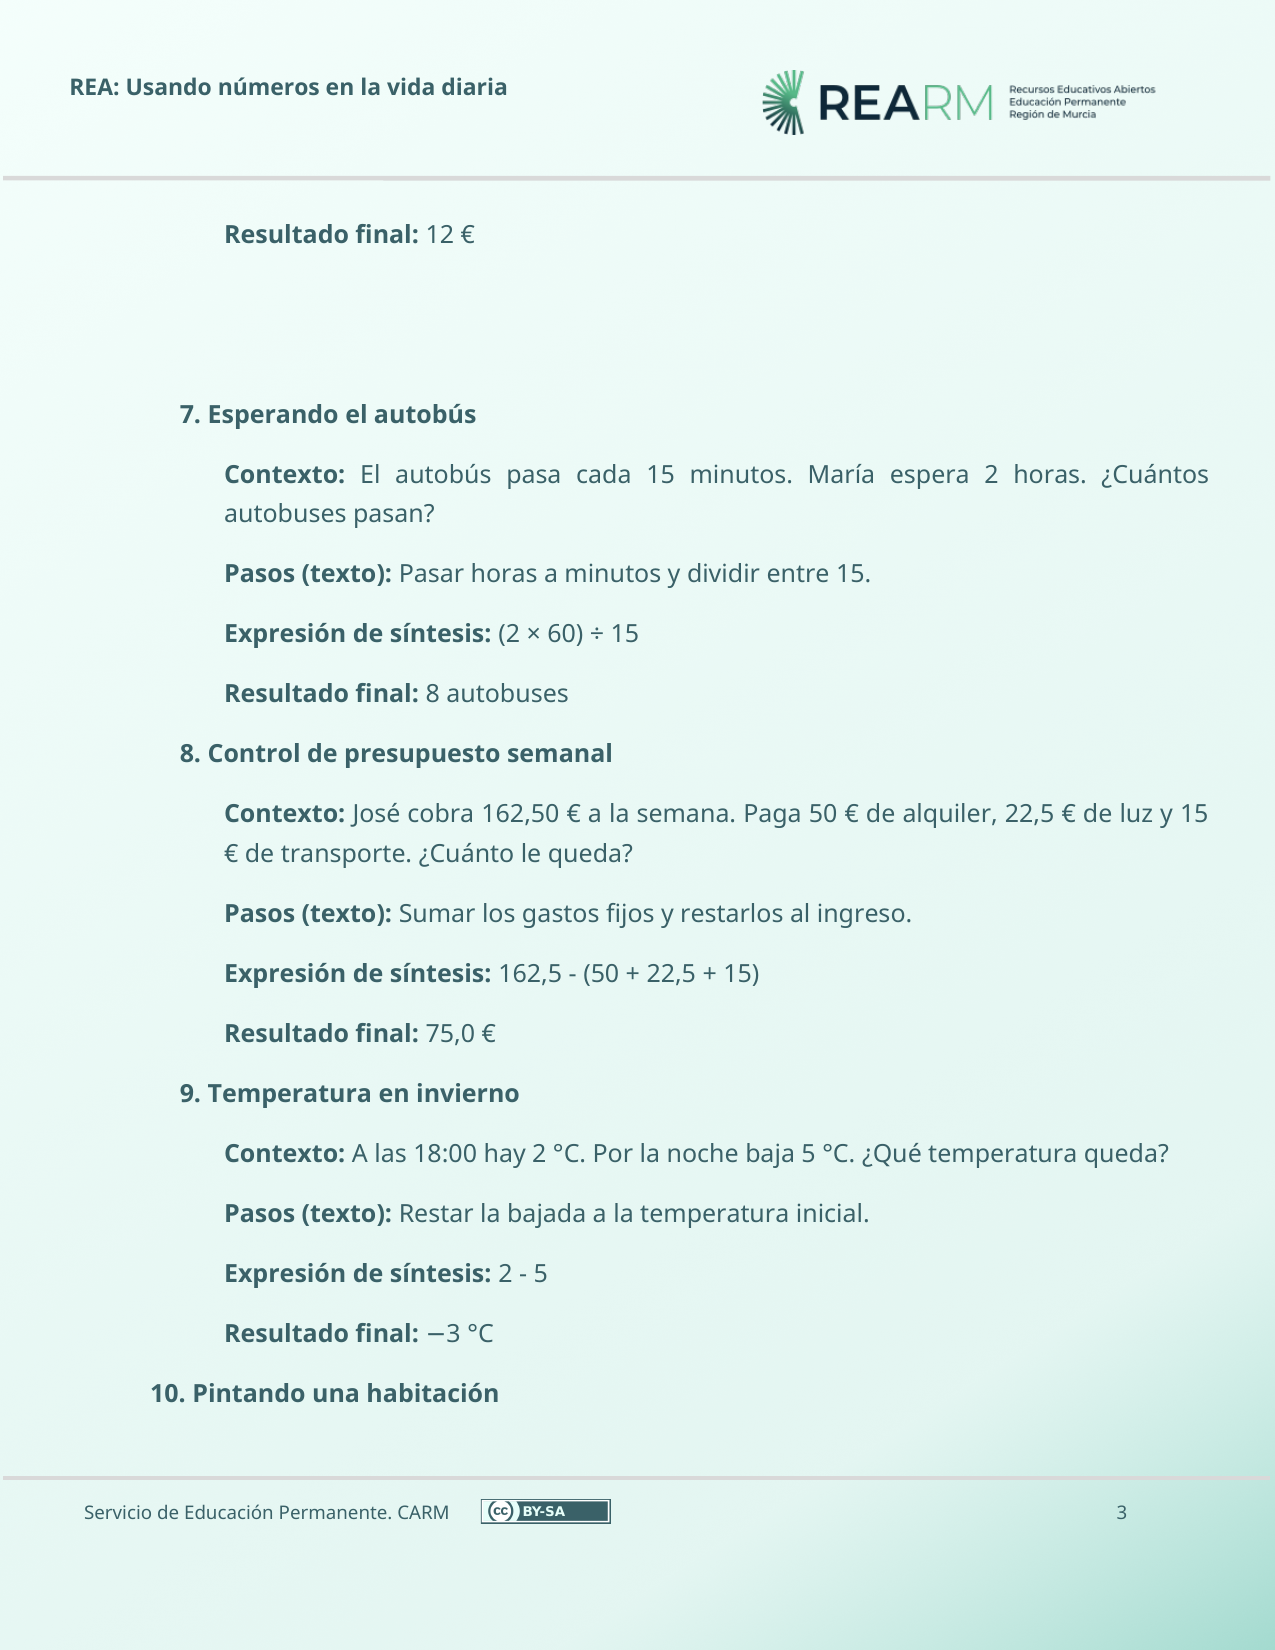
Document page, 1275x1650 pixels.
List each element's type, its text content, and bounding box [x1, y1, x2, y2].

text Expresión de síntesis: 162,5 - (50 + 22,5 + 15) [224, 955, 1211, 989]
text 8. Control de presupuesto semanal [179, 736, 1211, 770]
text 7. Esperando el autobús [179, 397, 1211, 431]
text Resultado final: 75,0 € [224, 1015, 1211, 1049]
text Expresión de síntesis: (2 × 60) ÷ 15 [224, 616, 1211, 650]
text 9. Temperatura en invierno [179, 1075, 1211, 1109]
text 10. Pintando una habitación [150, 1375, 1211, 1409]
text Resultado final: 8 autobuses [224, 676, 1211, 710]
text Resultado final: −3 °C [224, 1315, 1211, 1349]
text Expresión de síntesis: 2 - 5 [224, 1255, 1211, 1289]
text Pasos (texto): Pasar horas a minutos y dividir entre 15. [224, 556, 1211, 590]
text Pasos (texto): Sumar los gastos fijos y restarlos al ingreso. [224, 895, 1211, 929]
text Pasos (texto): Restar la bajada a la temperatura inicial. [224, 1195, 1211, 1229]
text Resultado final: 12 € [224, 217, 1211, 251]
picture [0, 0, 1275, 1650]
text Contexto: José cobra 162,50 € a la semana. Paga 50 € de alquiler, 22,5 € de luz y 15 € de transporte. ¿Cuánto le queda? [224, 796, 1211, 869]
text Contexto: A las 18:00 hay 2 °C. Por la noche baja 5 °C. ¿Qué temperatura queda? [224, 1135, 1211, 1169]
text Contexto: El autobús pasa cada 15 minutos. María espera 2 horas. ¿Cuántos autobuses pasan? [224, 457, 1211, 530]
